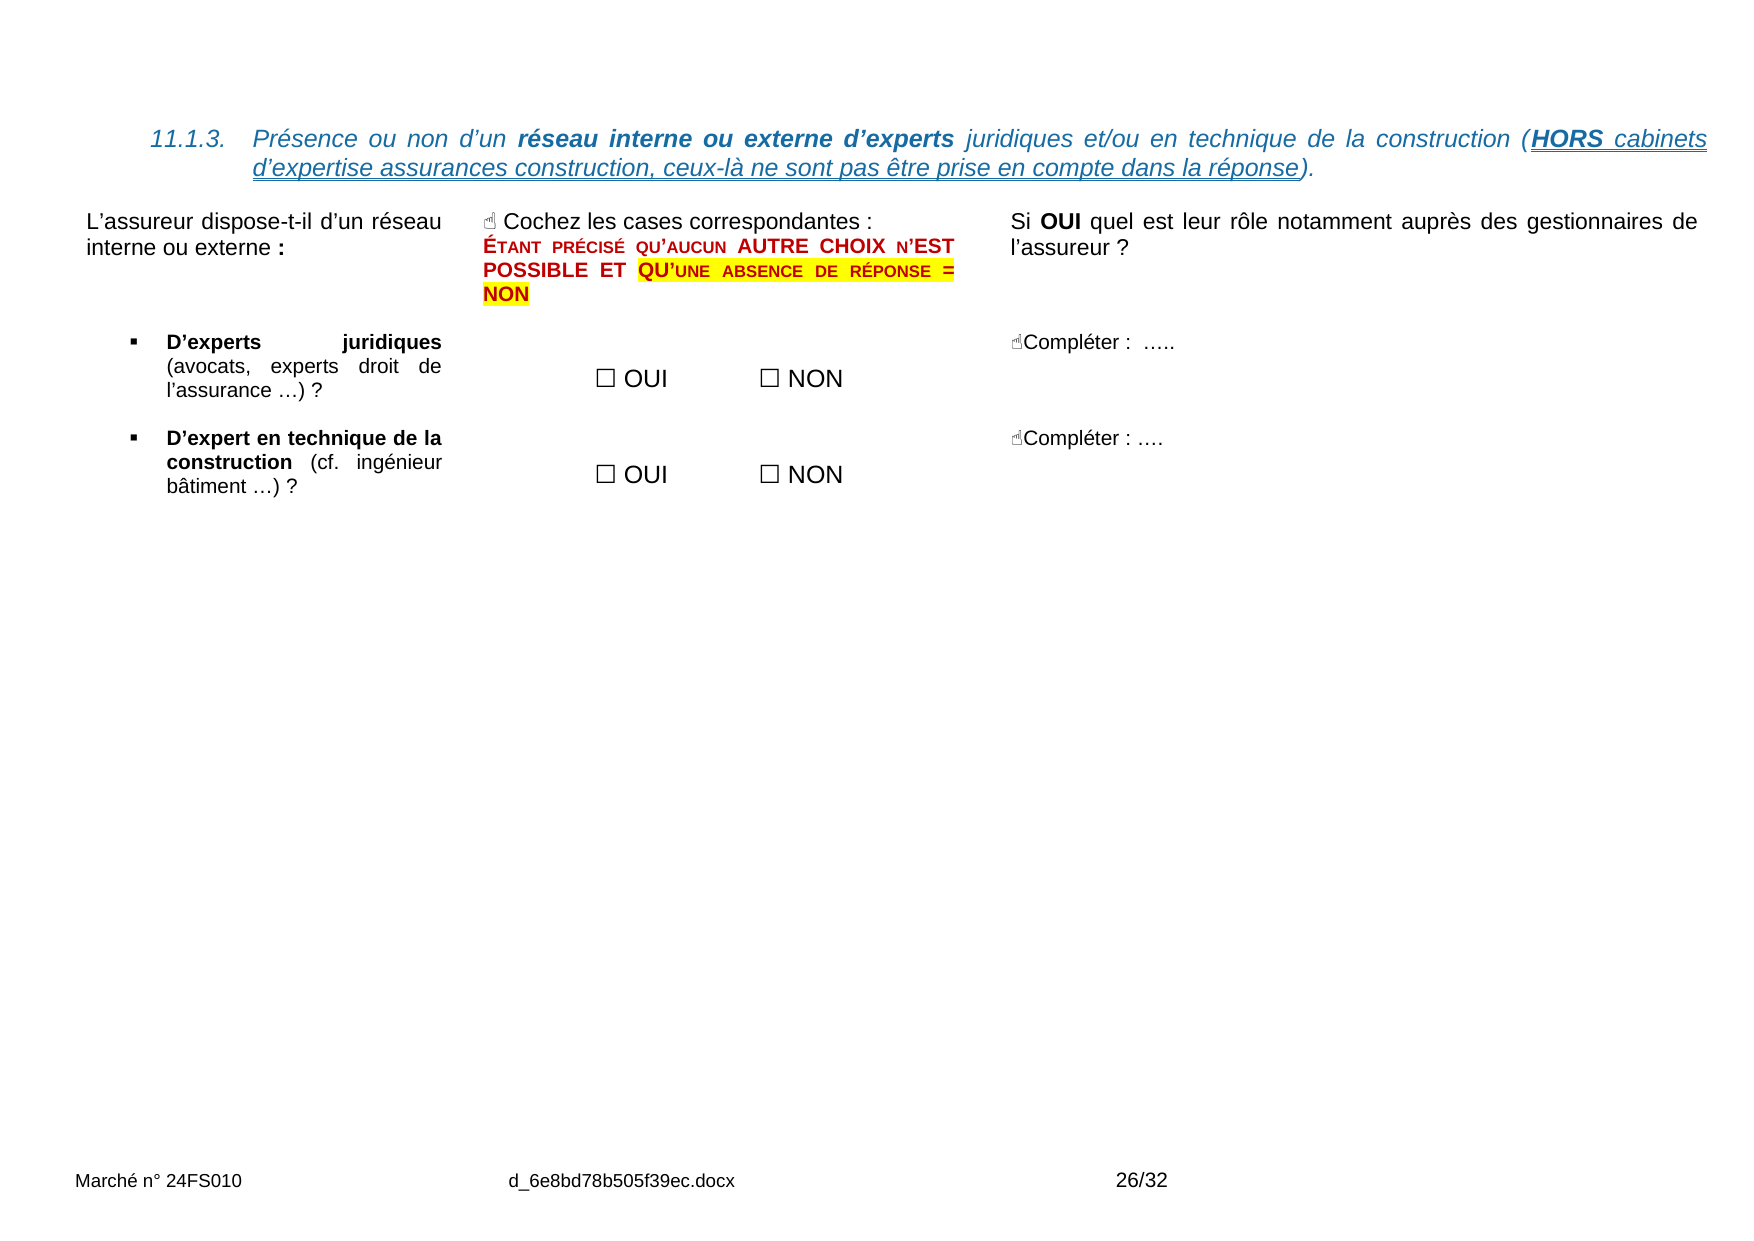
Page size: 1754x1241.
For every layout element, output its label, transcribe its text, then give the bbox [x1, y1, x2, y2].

table_cell D’experts juridiques (avocats, experts droit de l’assurance …) ? [75, 330, 453, 426]
table_cell OUI NON [453, 330, 966, 426]
table_header L’assureur dispose-t-il d’un réseau interne ou externe : [75, 208, 453, 330]
table_header Cochez les cases correspondantes : Étant précisé qu’aucun AUTRE CHOIX n’EST POSSIBLE ET QU’une absence de réponse = NON [453, 208, 966, 330]
subtitle Présence ou non d’un réseau interne ou externe d’experts juridiques et/ou en technique de la construction (HORS cabinets d’expertise assurances construction, ceux-là ne sont pas être prise en compte dans la réponse). [150, 124, 1710, 182]
table_cell Compléter : …. [966, 426, 1710, 522]
table_cell OUI NON [453, 426, 966, 522]
table_header Si OUI quel est leur rôle notamment auprès des gestionnaires de l’assureur ? [966, 208, 1710, 330]
table_cell D’expert en technique de la construction (cf. ingénieur bâtiment …) ? [75, 426, 453, 522]
table_cell Compléter : ….. [966, 330, 1710, 426]
